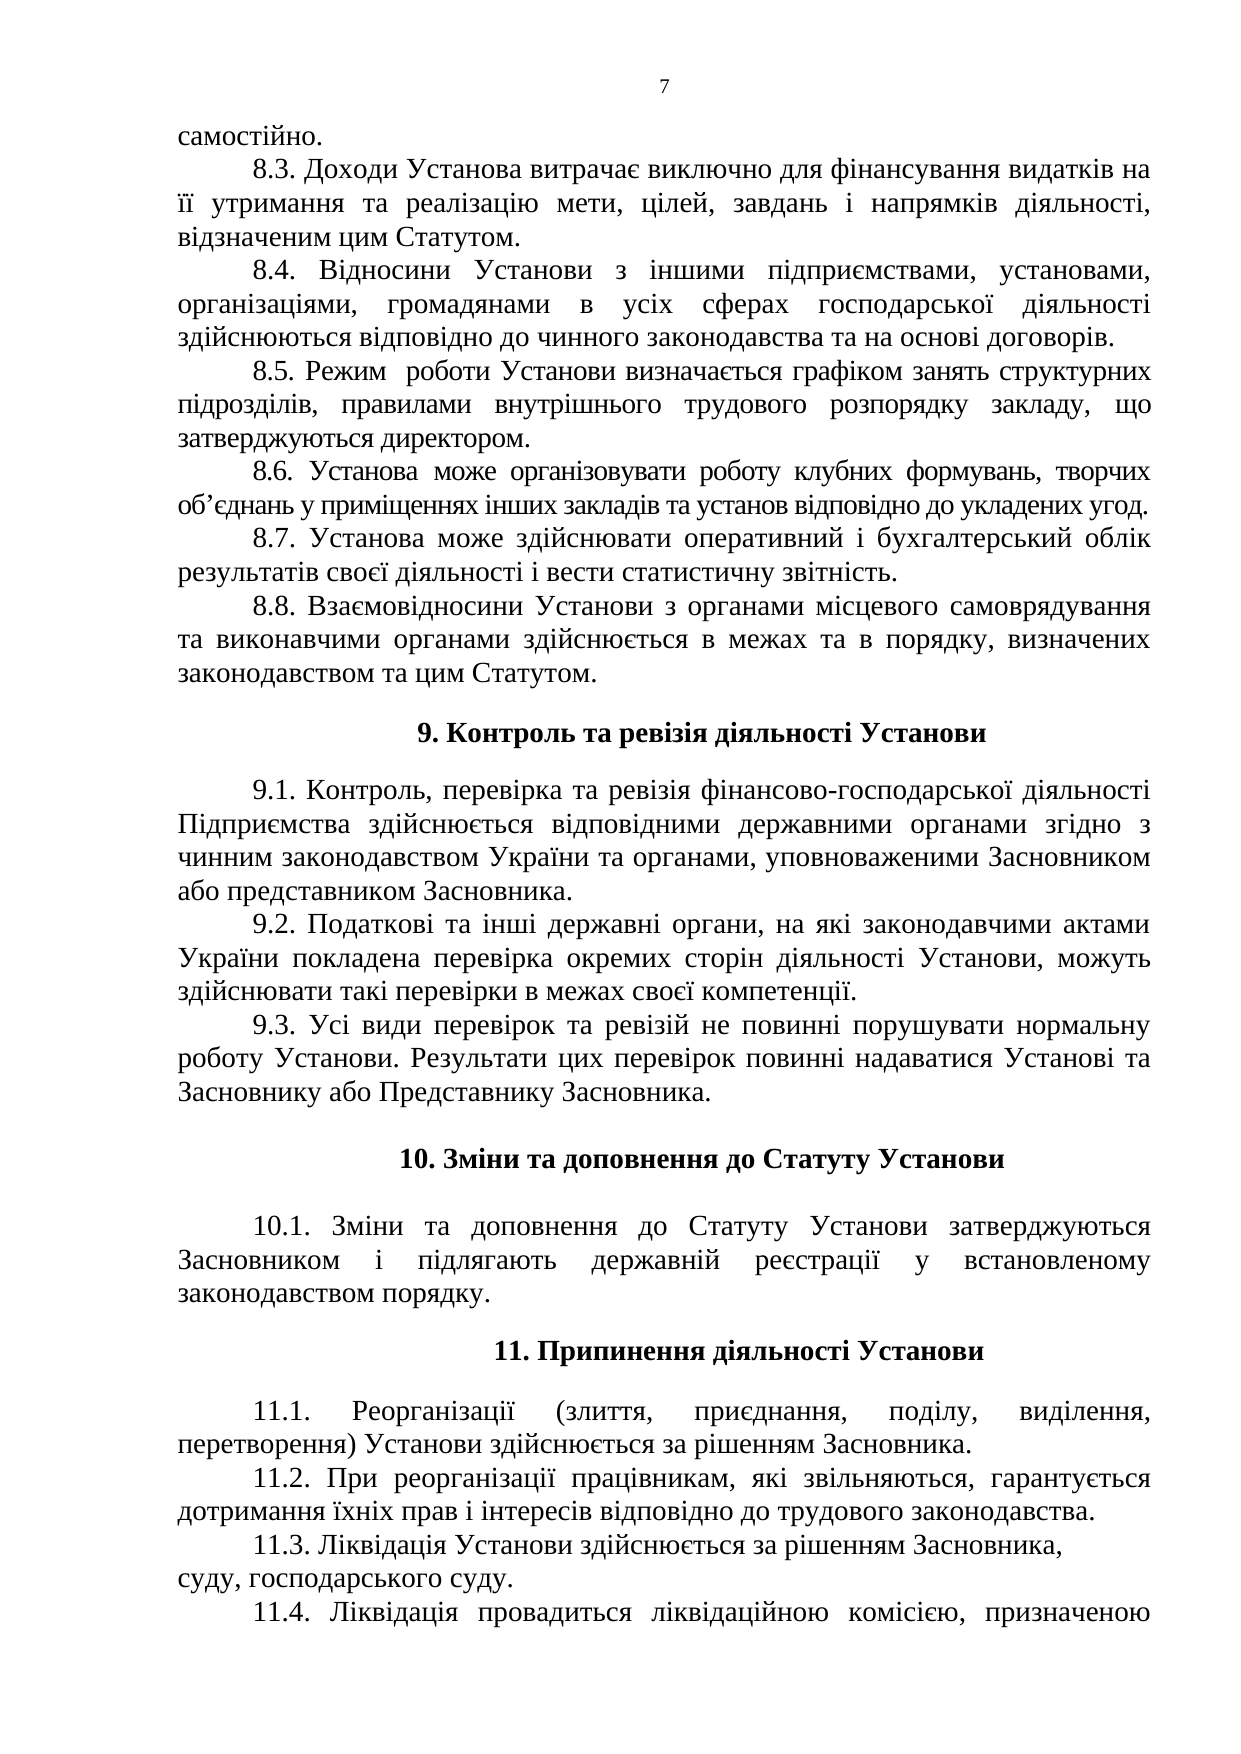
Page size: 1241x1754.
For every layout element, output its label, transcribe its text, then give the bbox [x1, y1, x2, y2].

text 8.4. Відносини Установи з іншими підприємствами, установами, організаціями, громадянами в усіх сферах господарської діяльності здійснюються відповідно до чинного законодавства та на основі договорів. [177, 252, 1152, 353]
text 11.3. Ліквідація Установи здійснюється за рішенням Засновника, [177, 1527, 1152, 1561]
text 10. Зміни та доповнення до Статуту Установи [177, 1141, 1152, 1175]
text 8.6. Установа може організовувати роботу клубних формувань, творчих об’єднань у приміщеннях інших закладів та установ відповідно до укладених угод. [177, 453, 1152, 521]
text 8.5. Режим роботи Установи визначається графіком занять структурних підрозділів, правилами внутрішнього трудового розпорядку закладу, що затверджуються директором. [177, 353, 1152, 453]
text 9.2. Податкові та інші державні органи, на які законодавчими актами України покладена перевірка окремих сторін діяльності Установи, можуть здійснювати такі перевірки в межах своєї компетенції. [177, 906, 1152, 1007]
text 11.2. При реорганізації працівникам, які звільняються, гарантується дотримання їхніх прав і інтересів відповідно до трудового законодавства. [177, 1460, 1152, 1527]
text 9.3. Усі види перевірок та ревізій не повинні порушувати нормальну роботу Установи. Результати цих перевірок повинні надаватися Установі та Засновнику або Представнику Засновника. [177, 1007, 1152, 1108]
text 10.1. Зміни та доповнення до Статуту Установи затверджуються Засновником і підлягають державній реєстрації у встановленому законодавством порядку. [177, 1208, 1152, 1309]
text 8.8. Взаємовідносини Установи з органами місцевого самоврядування та виконавчими органами здійснюється в межах та в порядку, визначених законодавством та цим Статутом. [177, 588, 1152, 688]
text 9. Контроль та ревізія діяльності Установи [177, 715, 1152, 748]
text 8.3. Доходи Установа витрачає виключно для фінансування видатків на її утримання та реалізацію мети, цілей, завдань і напрямків діяльності, відзначеним цим Статутом. [177, 152, 1152, 252]
text 11.1. Реорганізації (злиття, приєднання, поділу, виділення, перетворення) Установи здійснюється за рішенням Засновника. [177, 1393, 1152, 1460]
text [177, 1594, 1152, 1628]
text суду, господарського суду. [177, 1561, 1152, 1594]
text 9.1. Контроль, перевірка та ревізія фінансово-господарської діяльності Підприємства здійснюється відповідними державними органами згідно з чинним законодавством України та органами, уповноваженими Засновником або представником Засновника. [177, 772, 1152, 906]
text 8.7. Установа може здійснювати оперативний і бухгалтерський облік результатів своєї діяльності і вести статистичну звітність. [177, 521, 1152, 588]
text 11. Припинення діяльності Установи [251, 1333, 1152, 1367]
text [177, 118, 1152, 152]
